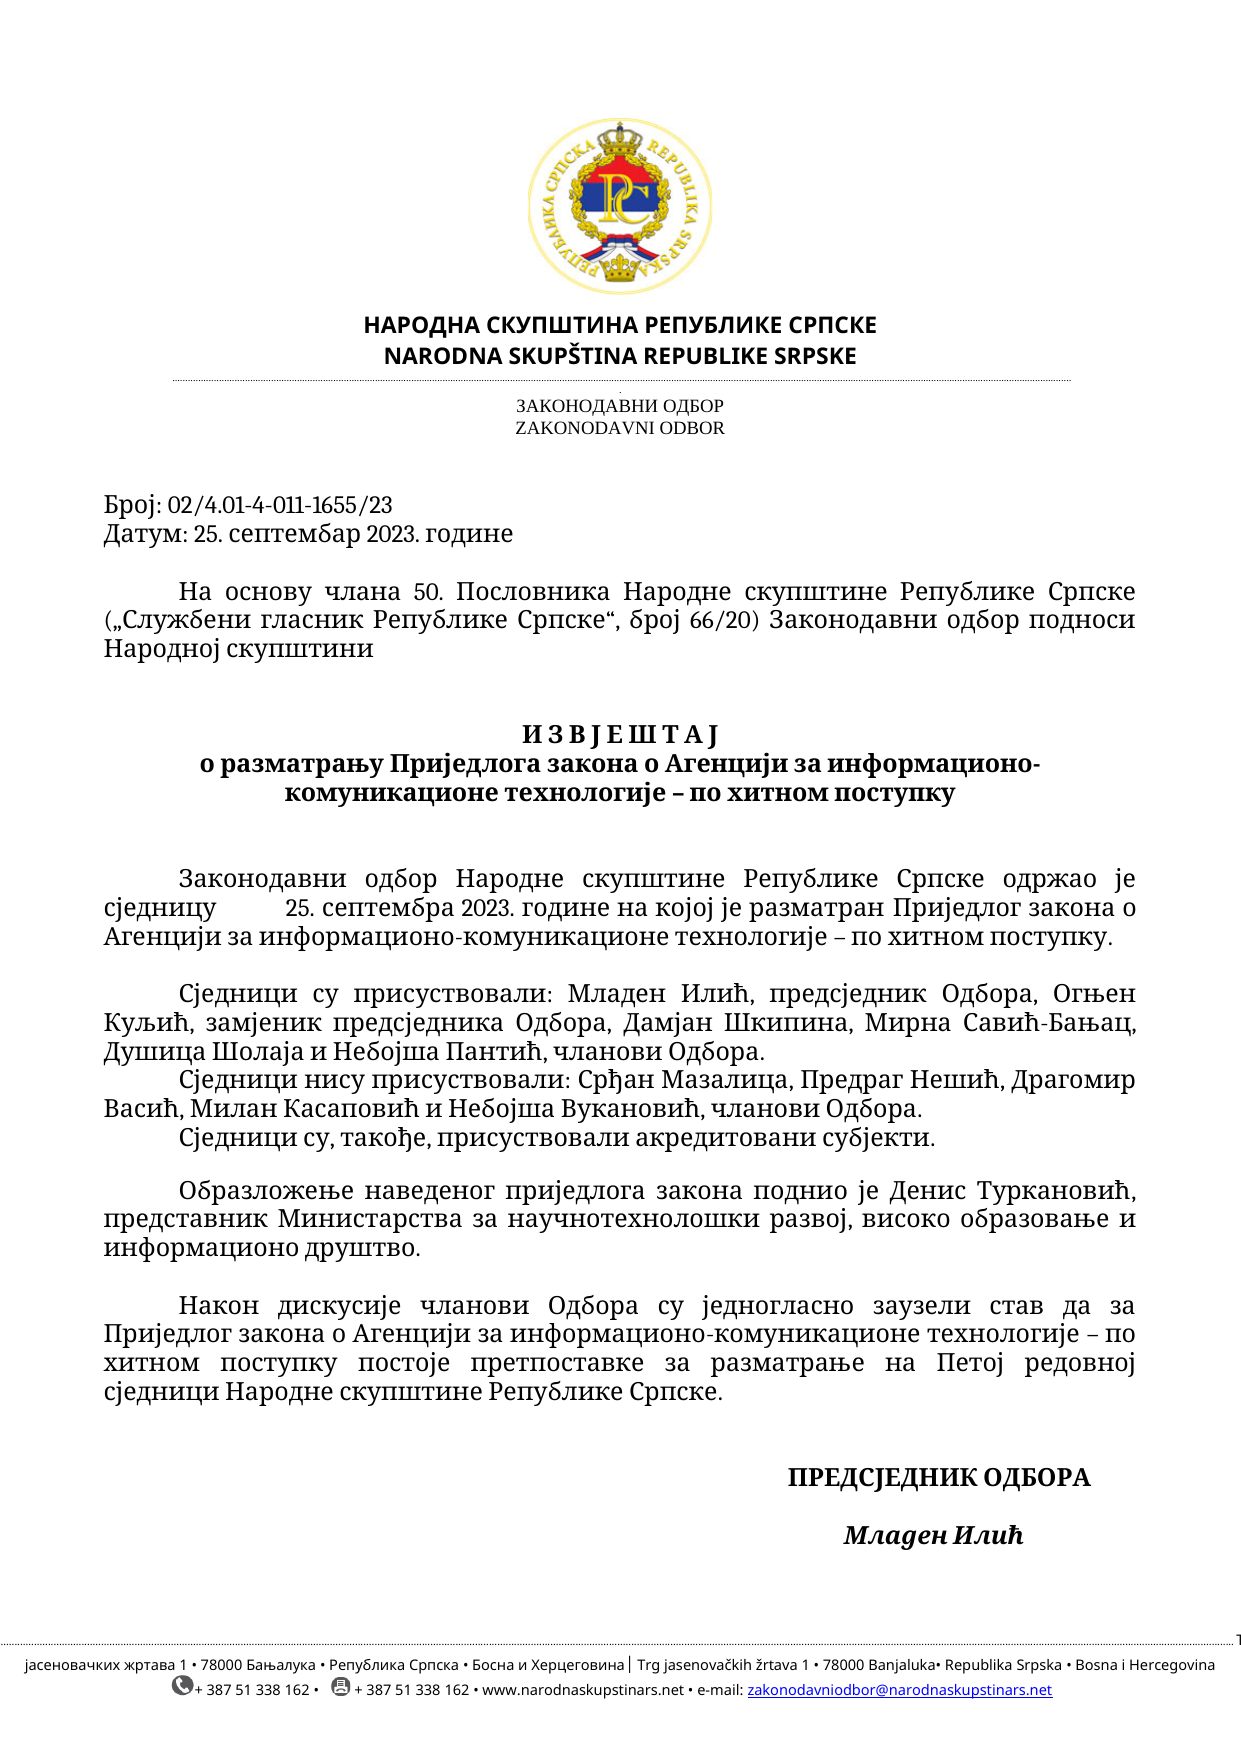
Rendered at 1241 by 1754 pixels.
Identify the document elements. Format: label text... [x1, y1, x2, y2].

text На основу члана 50. Пословника Народне скупштине Републике Српске („Службени гласник Републике Српске“, број 66/20) Законодавни одбор подноси Народној скупштини [103, 577, 1137, 664]
text Сједници нису присуствовали: Срђан Мазалица, Предраг Нешић, Драгомир Васић, Милан Касаповић и Небојша Вукановић, чланови Одбора. [103, 1066, 1137, 1124]
text Датум: 25. септембар 2023. године [103, 520, 1137, 549]
text о разматрању Приједлога закона о Агенцији за информационо-комуникационе технологије – по хитном поступку [103, 750, 1137, 807]
text И З В Ј Е Ш Т А Ј [103, 721, 1137, 750]
text ПРЕДСЈЕДНИК ОДБОРА [103, 1464, 1137, 1493]
text Број: 02/4.01-4-011-1655/23 [103, 491, 1137, 520]
text Младен Илић [103, 1522, 1137, 1550]
text Законодавни одбор Народне скупштине Републике Српске одржао је сједницу 25. септембра 2023. године на којој је разматран Приједлог закона о Агенцији за информационо-комуникационе технологије – по хитном поступку. [103, 865, 1137, 951]
text Након дискусије чланови Одбора су једногласно заузели став да за Приједлог закона о Агенцији за информационо-комуникационе технологије – по хитном поступку постоје претпоставке за разматрање на Петој редовној сједници Народне скупштине Републике Српске. [103, 1292, 1137, 1407]
text Образложење наведеног приједлога закона поднио је Денис Туркановић, представник Министарства за научнотехнолошки развој, високо образовање и информационо друштво. [103, 1177, 1137, 1263]
text Сједници су, такође, присуствовали акредитовани субјекти. [103, 1124, 1137, 1152]
text Сједници су присуствовали: Младен Илић, предсједник Одбора, Огњен Куљић, замјеник предсједника Одбора, Дамјан Шкипина, Мирна Савић-Бањац, Душица Шолаја и Небојша Пантић, чланови Одбора. [103, 980, 1137, 1066]
